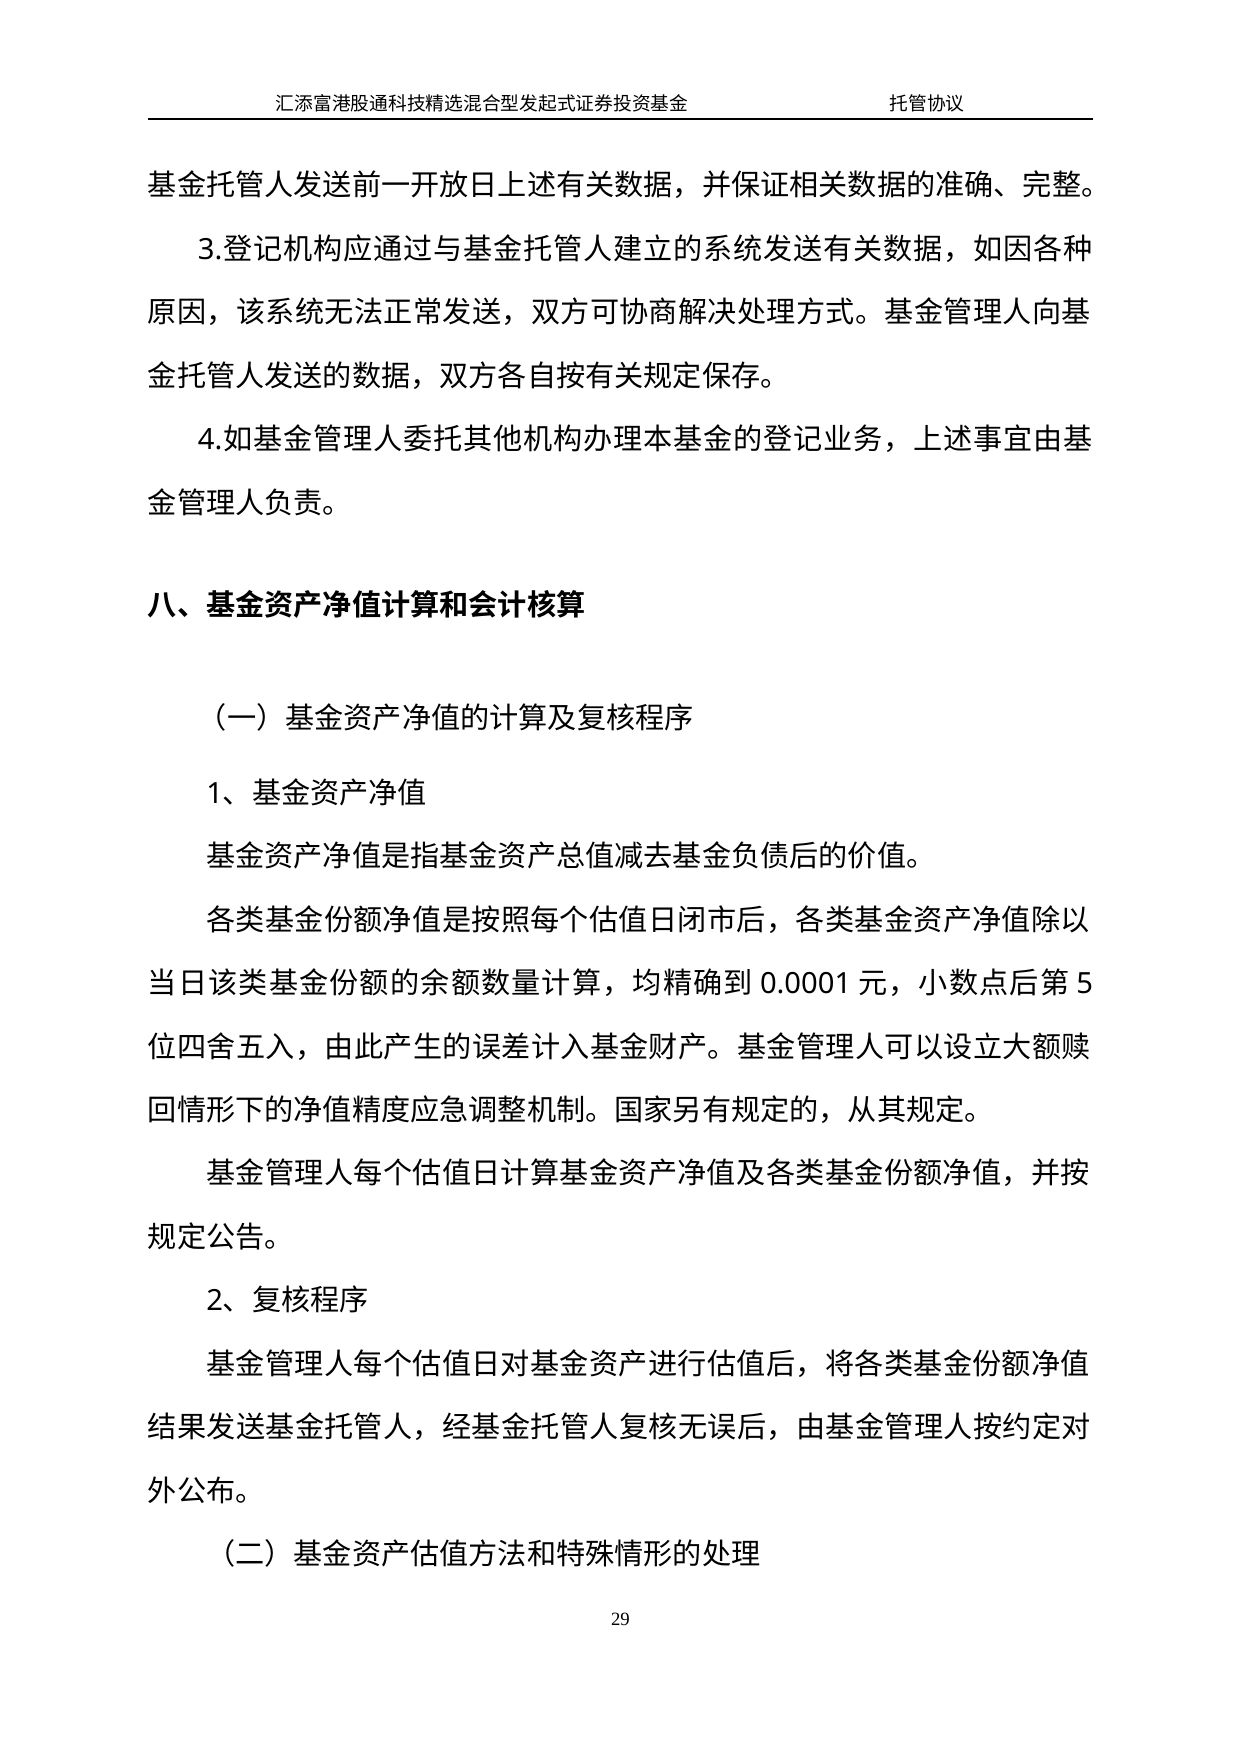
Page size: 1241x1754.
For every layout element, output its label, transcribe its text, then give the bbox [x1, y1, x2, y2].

text 基金管理人每个估值日计算基金资产净值及各类基金份额净值，并按规定公告。 [148, 1150, 1093, 1256]
text 2、复核程序 [148, 1277, 1093, 1319]
text 各类基金份额净值是按照每个估值日闭市后，各类基金资产净值除以当日该类基金份额的余额数量计算，均精确到0.0001元，小数点后第5位四舍五入，由此产生的误差计入基金财产。基金管理人可以设立大额赎回情形下的净值精度应急调整机制。国家另有规定的，从其规定。 [148, 896, 1093, 1129]
text 基金管理人每个估值日对基金资产进行估值后，将各类基金份额净值结果发送基金托管人，经基金托管人复核无误后，由基金管理人按约定对外公布。 [148, 1341, 1093, 1510]
subtitle 八、基金资产净值计算和会计核算 [148, 570, 1093, 635]
text （二）基金资产估值方法和特殊情形的处理 [148, 1531, 1093, 1573]
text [148, 162, 1093, 204]
text （一）基金资产净值的计算及复核程序 [148, 683, 1093, 748]
text 基金资产净值是指基金资产总值减去基金负债后的价值。 [148, 833, 1093, 875]
text 1、基金资产净值 [148, 769, 1093, 812]
text 3.登记机构应通过与基金托管人建立的系统发送有关数据，如因各种原因，该系统无法正常发送，双方可协商解决处理方式。基金管理人向基金托管人发送的数据，双方各自按有关规定保存。 [148, 225, 1093, 395]
text 4.如基金管理人委托其他机构办理本基金的登记业务，上述事宜由基金管理人负责。 [148, 416, 1093, 522]
